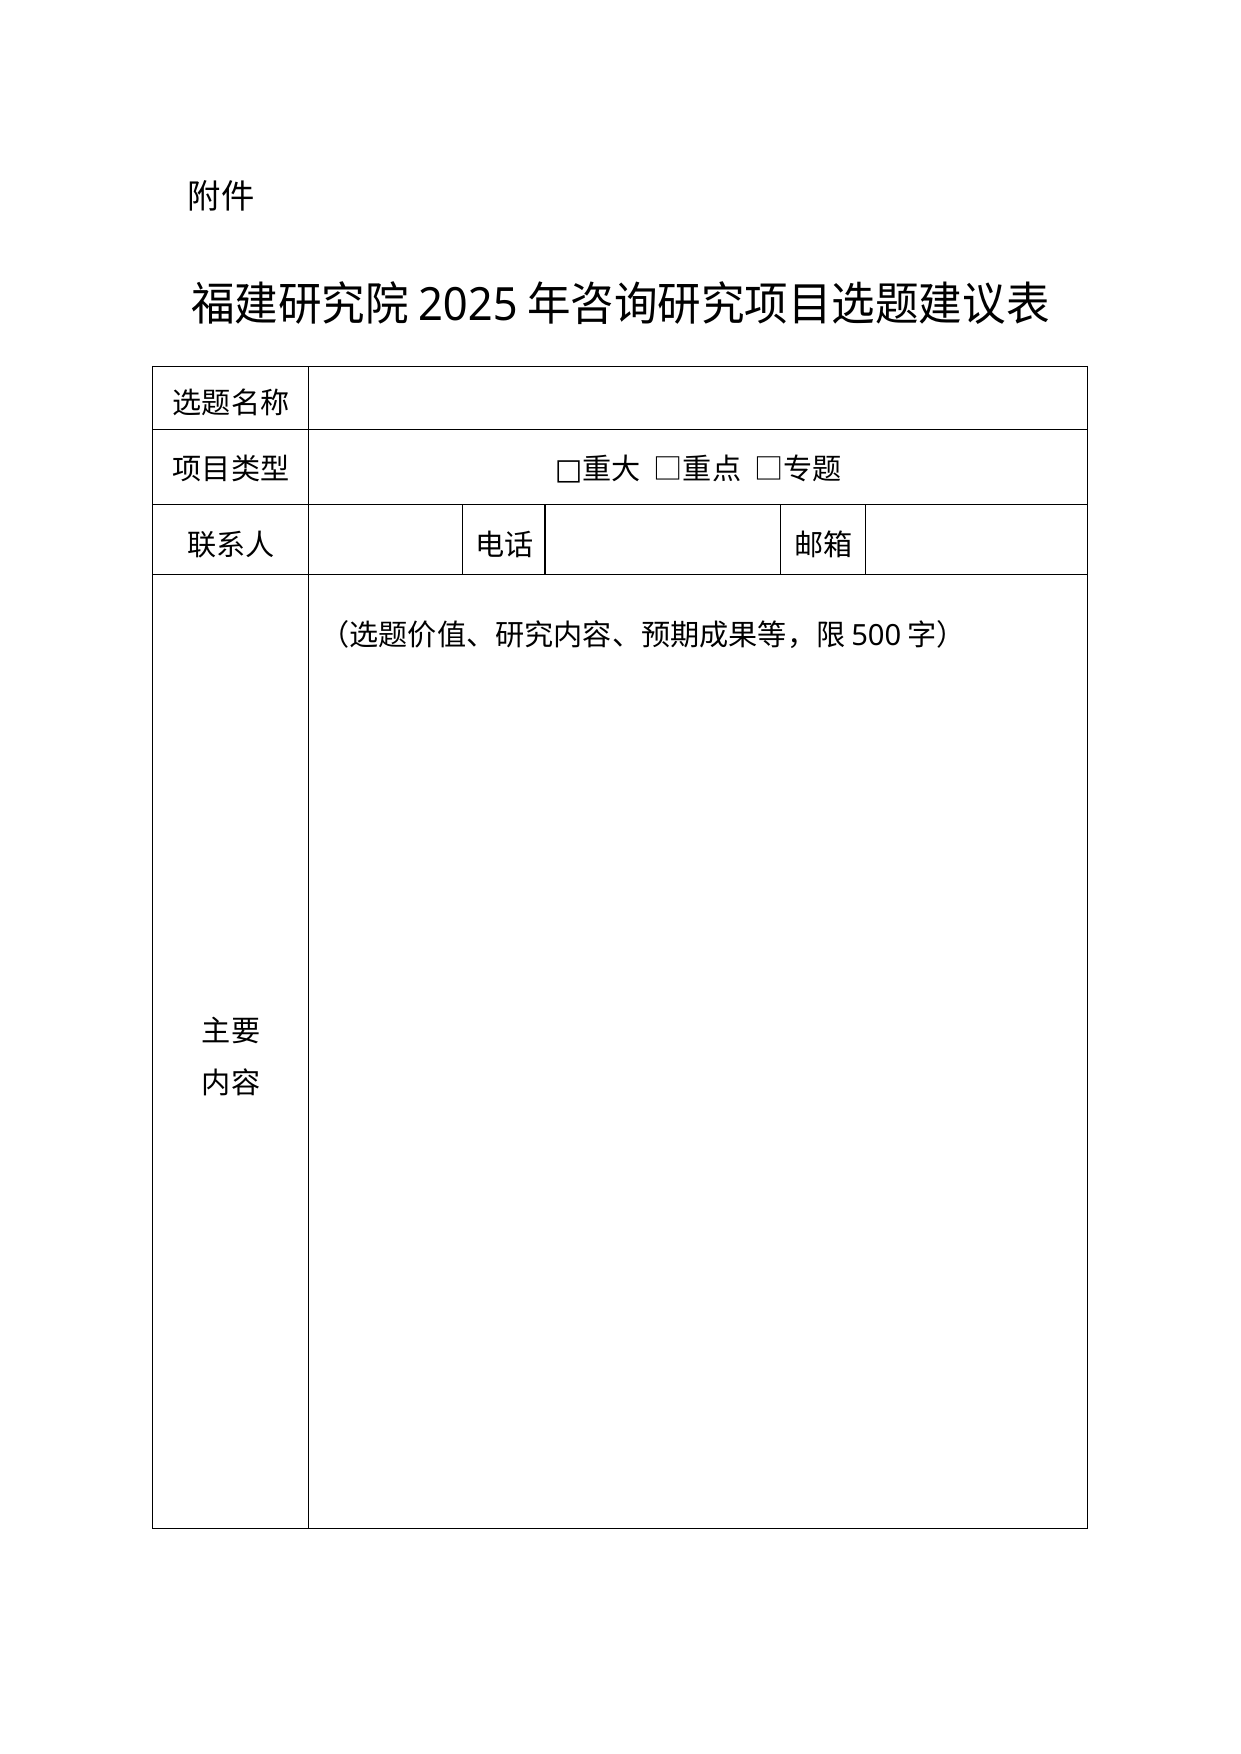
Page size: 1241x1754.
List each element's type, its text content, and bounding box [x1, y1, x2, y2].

table_cell □重大 □重点 □专题 [309, 430, 1087, 504]
table_cell 主要 内容 [153, 575, 308, 1527]
table_cell 邮箱 [781, 505, 865, 574]
text 福建研究院2025年咨询研究项目选题建议表 [187, 252, 1053, 349]
table_cell 联系人 [153, 505, 308, 574]
table_cell [309, 505, 462, 574]
table_cell （选题价值、研究内容、预期成果等，限500字） [309, 575, 1087, 1527]
table_cell 项目类型 [153, 430, 308, 504]
text 附件 [187, 162, 987, 227]
table_header [309, 367, 1087, 429]
table_cell 电话 [463, 505, 544, 574]
table_cell [546, 505, 780, 574]
table_header 选题名称 [153, 367, 308, 429]
table_cell [866, 505, 1087, 574]
